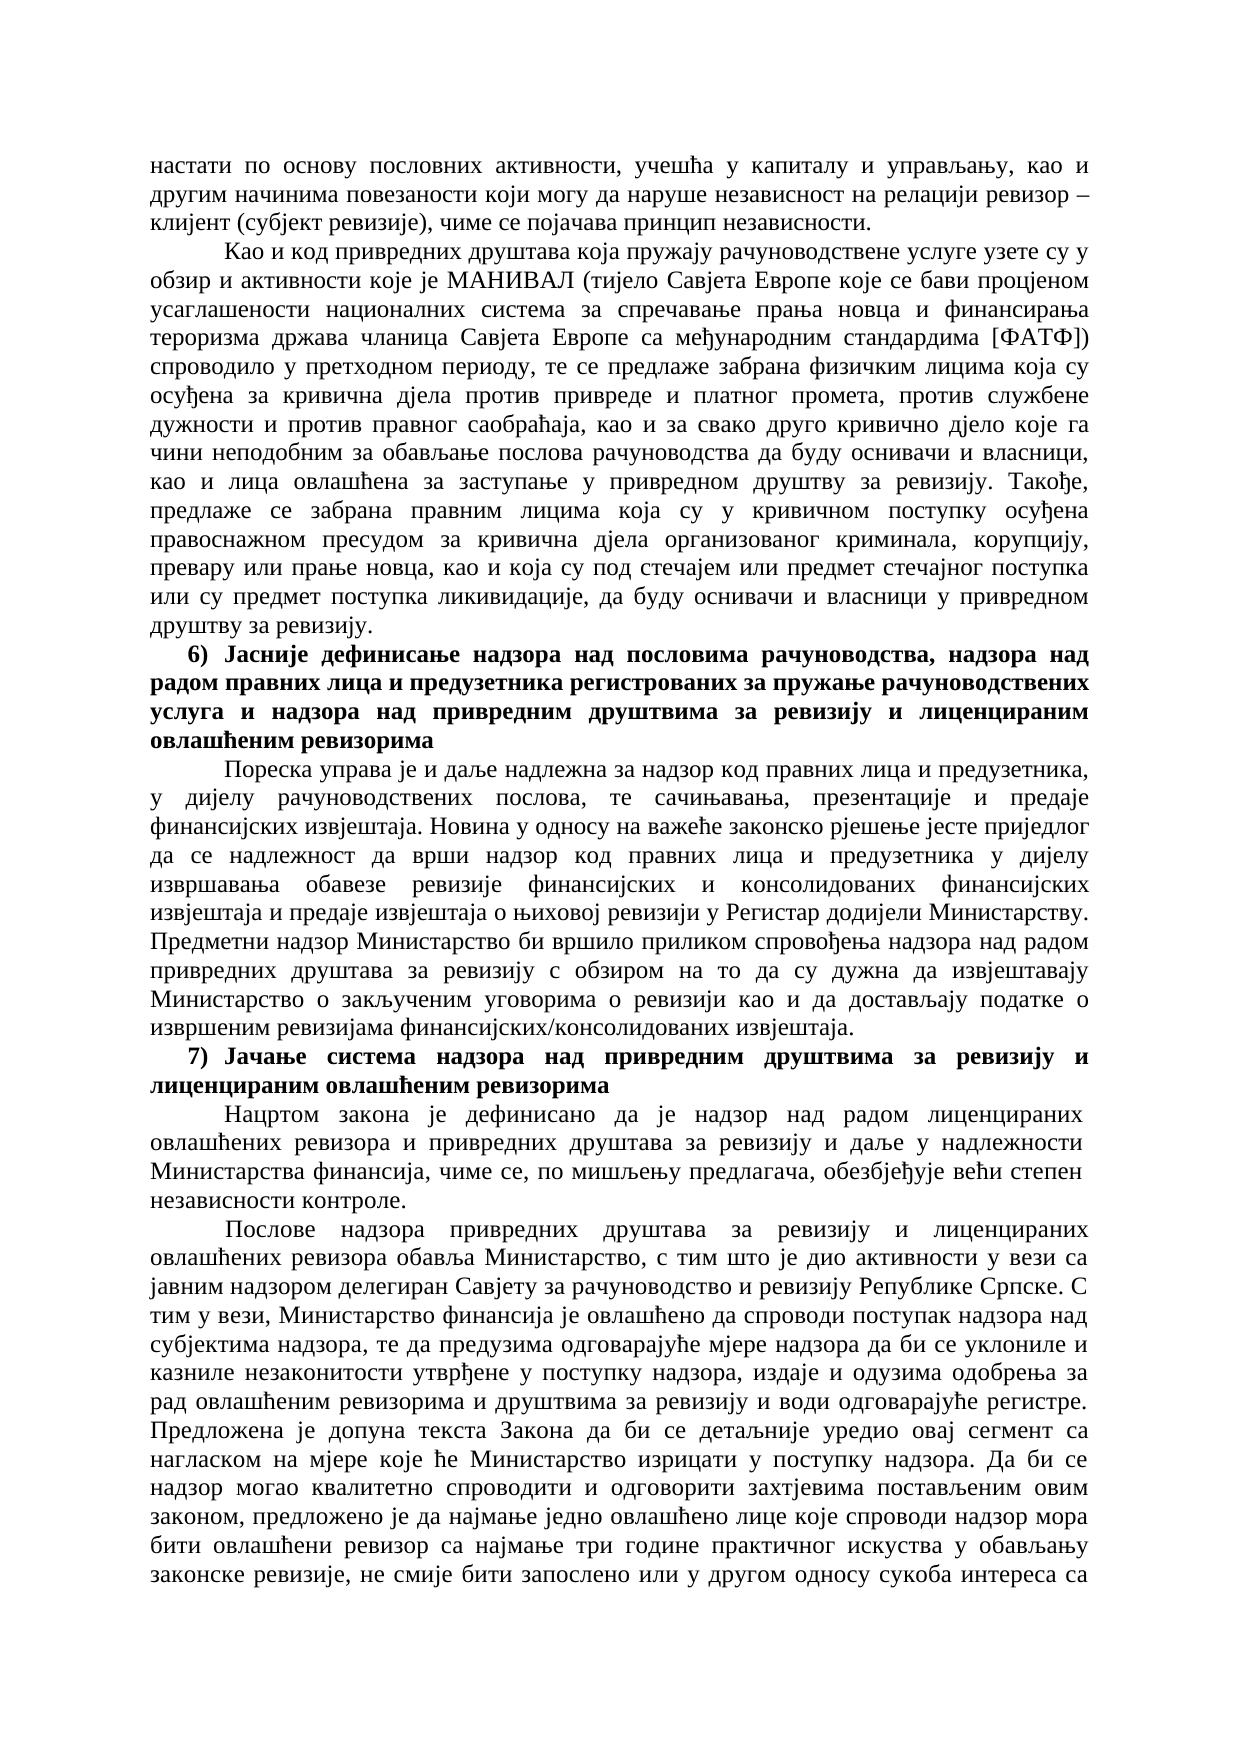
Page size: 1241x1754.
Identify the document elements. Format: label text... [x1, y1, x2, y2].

list Јасније дефинисање надзора над пословима рачуноводства, надзора над радом правних лица и предузетника регистрованих за пружање рачуноводствених услуга и надзора над привредним друштвима за ревизију и лиценцираним овлашћеним ревизорима [150, 639, 1090, 754]
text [150, 1214, 1090, 1587]
text Нацртом закона је дефинисано да је надзор над радом лиценцираних овлашћених ревизора и привредних друштава за ревизију и даље у надлежности Министарства финансија, чиме се, по мишљењу предлагача, обезбјеђује већи степен независности контроле. [150, 1099, 1085, 1214]
text Као и код привредних друштава која пружају рачуноводствене услуге узете су у обзир и активности које је МАНИВАЛ (тијело Савјета Европе које се бави процјеном усаглашености националних система за спречавање прања новца и финансирања тероризма држава чланица Савјета Европе са међународним стандардима [ФАТФ]) спроводило у претходном периоду, те се предлаже забрана физичким лицима која су осуђена за кривична дјела против привреде и платног промета, против службене дужности и против правног саобраћаја, као и за свако друго кривично дјело које га чини неподобним за обављање послова рачуноводства да буду оснивачи и власници, као и лица овлашћена за заступање у привредном друштву за ревизију. Такође, предлаже се забрана правним лицима која су у кривичном поступку осуђена правоснажном пресудом за кривична дјела организованог криминала, корупцију, превару или прање новца, као и која су под стечајем или предмет стечајног поступка или су предмет поступка ликивидације, да буду оснивачи и власници у привредном друштву за ревизију. [150, 236, 1090, 639]
list Јачање система надзора над привредним друштвима за ревизију и лиценцираним овлашћеним ревизорима [150, 1041, 1090, 1099]
text Пореска управа је и даље надлежна за надзор код правних лица и предузетника, у дијелу рачуноводствених послова, те сачињавања, презентације и предаје финансијских извјештаја. Новина у односу на важеће законско рјешење јесте приједлог да се надлежност да врши надзор код правних лица и предузетника у дијелу извршавања обавезе ревизије финансијских и консолидованих финансијских извјештаја и предаје извјештаја о њиховој ревизији у Регистар додијели Министарству. Предметни надзор Министарство би вршило приликом спровођења надзора над радом привредних друштава за ревизију с обзиром на то да су дужна да извјештавају Министарство о закљученим уговорима о ревизији као и да достављају податке о извршеним ревизијама финансијских/консолидованих извјештаја. [150, 754, 1090, 1041]
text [150, 150, 1090, 236]
